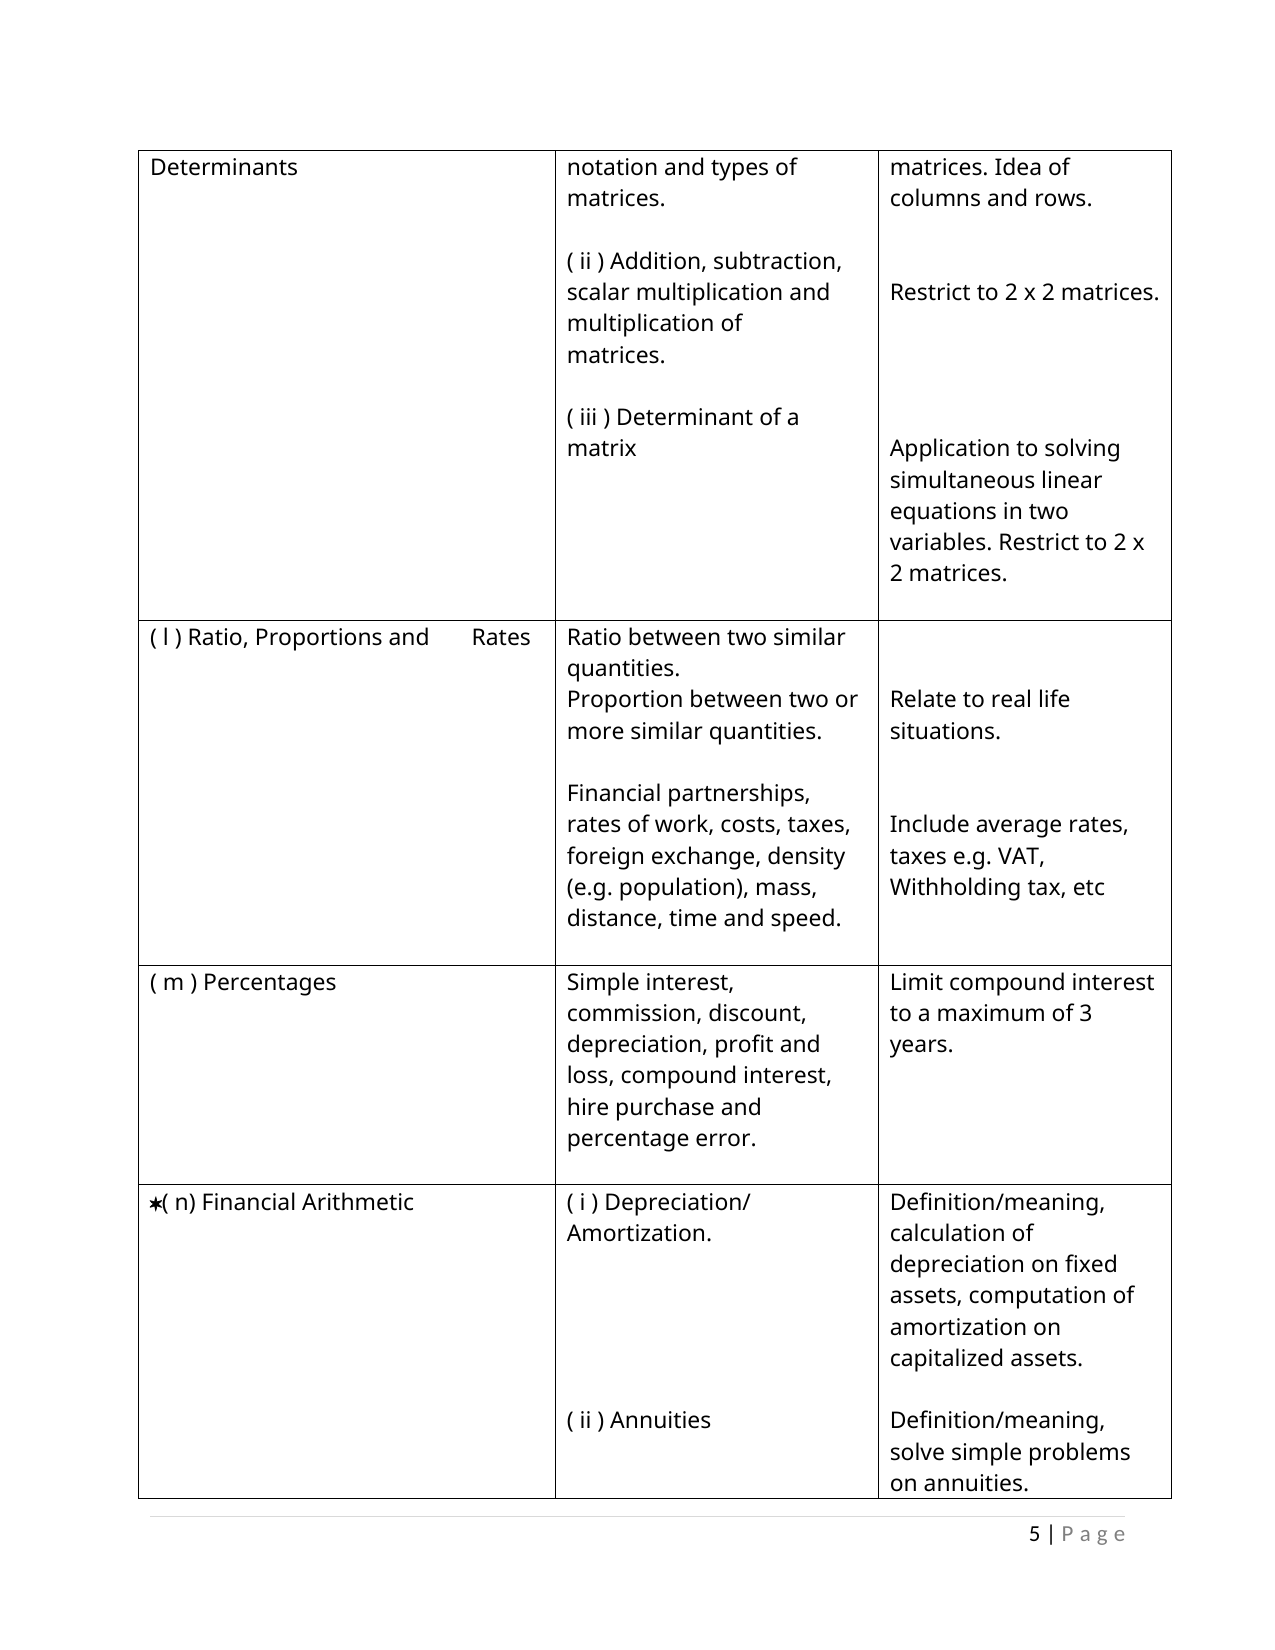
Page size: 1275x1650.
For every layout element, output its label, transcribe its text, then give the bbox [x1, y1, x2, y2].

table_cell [139, 151, 555, 620]
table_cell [879, 151, 1171, 620]
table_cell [556, 1185, 878, 1498]
table_cell ( l ) Ratio, Proportions and Rates [139, 621, 555, 964]
table_cell Ratio between two similar quantities. Proportion between two or more similar quantities. Financial partnerships, rates of work, costs, taxes, foreign exchange, density (e.g. population), mass, distance, time and speed. [556, 621, 878, 964]
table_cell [556, 151, 878, 620]
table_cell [879, 1185, 1171, 1498]
table_cell Limit compound interest to a maximum of 3 years. [879, 966, 1171, 1184]
table_cell Simple interest, commission, discount, depreciation, profit and loss, compound interest, hire purchase and percentage error. [556, 966, 878, 1184]
table_cell ( m ) Percentages [139, 966, 555, 1184]
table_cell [139, 1185, 555, 1498]
table_cell Relate to real life situations. Include average rates, taxes e.g. VAT, Withholding tax, etc [879, 621, 1171, 964]
